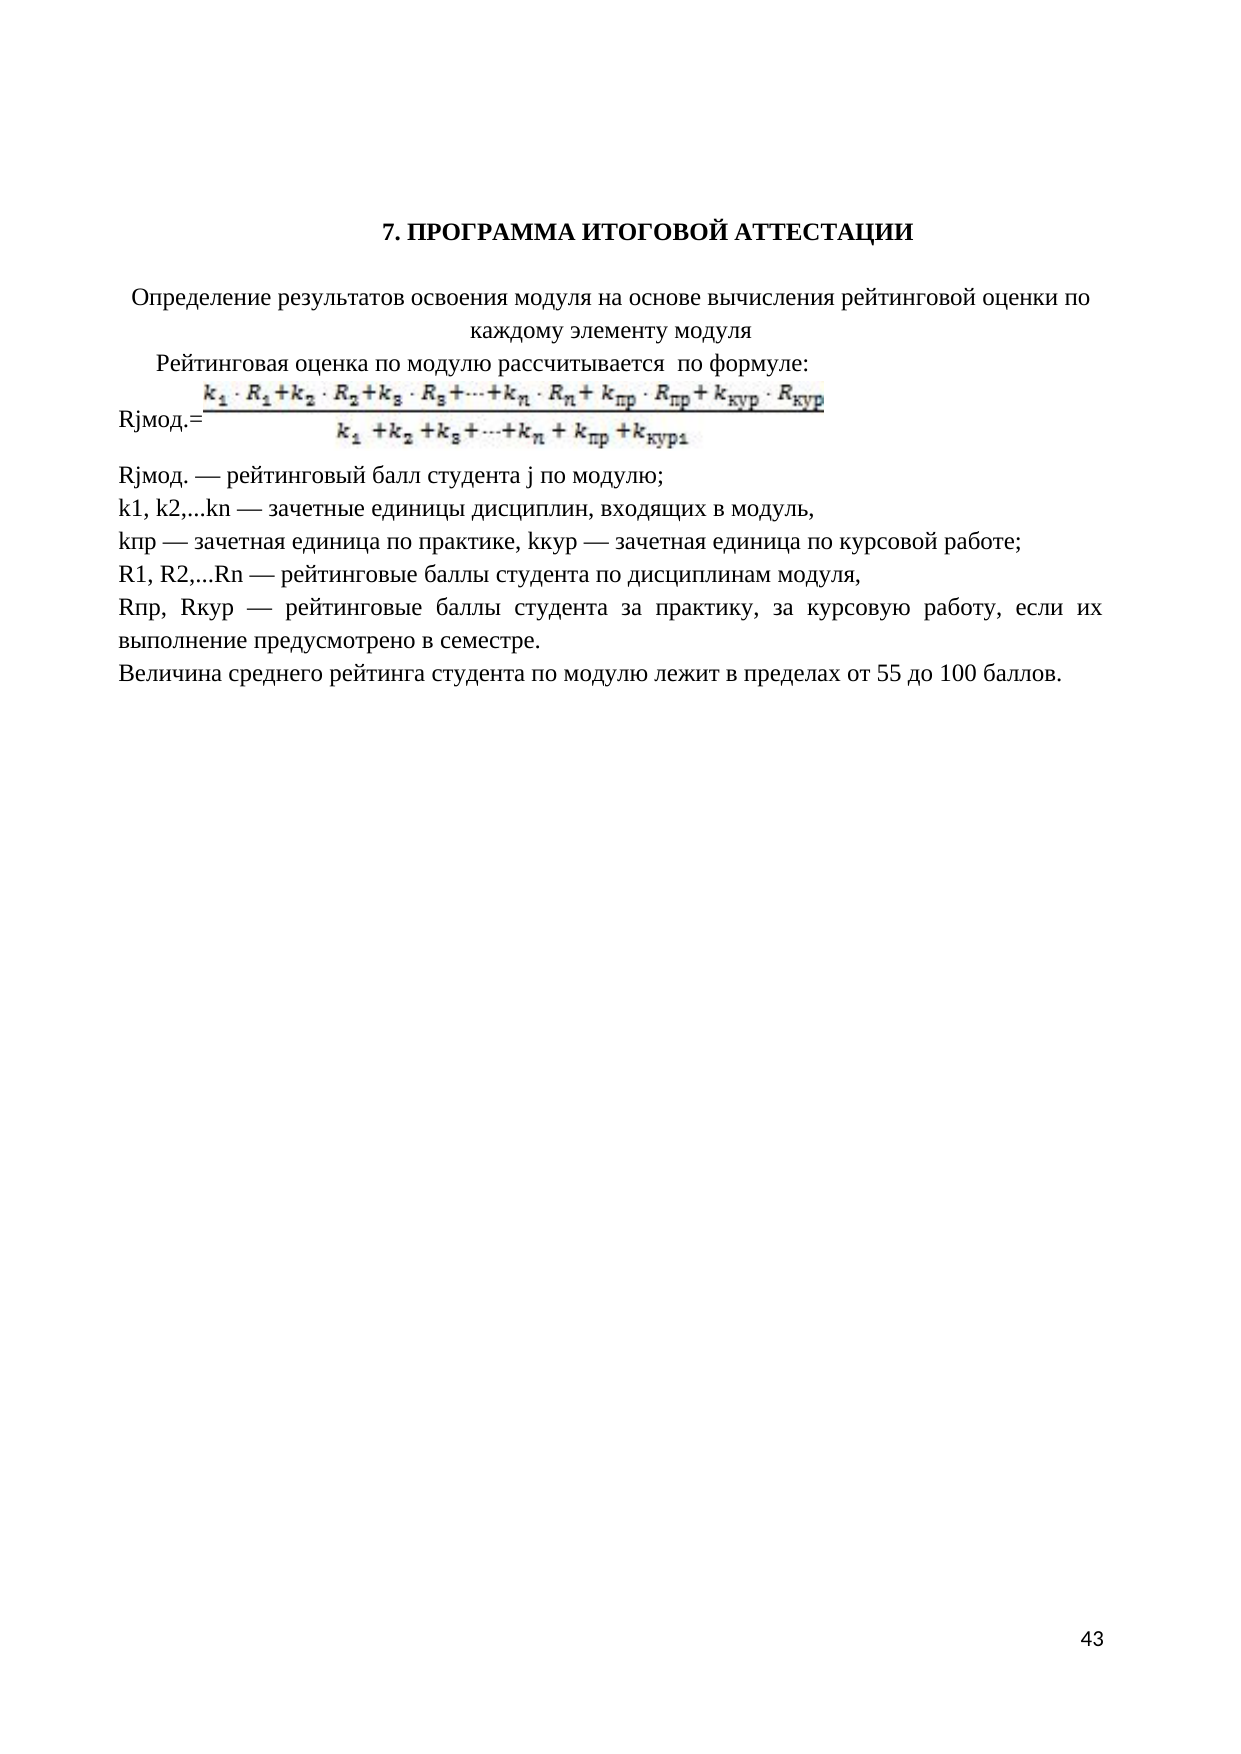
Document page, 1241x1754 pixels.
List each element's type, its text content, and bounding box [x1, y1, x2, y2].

text Рейтинговая оценка по модулю рассчитывается по формуле: [118, 348, 1103, 377]
text Определение результатов освоения модуля на основе вычисления рейтинговой оценки по каждому элементу модуля [118, 282, 1103, 344]
picture [203, 381, 824, 451]
text Rпр, Rкур — рейтинговые баллы студента за практику, за курсовую работу, если их выполнение предусмотрено в семестре. [118, 592, 1103, 654]
text Rjмод. — рейтинговый балл студента j по модулю; [118, 460, 1103, 489]
text Величина среднего рейтинга студента по модулю лежит в пределах от 55 до 100 баллов. [118, 658, 1103, 687]
subtitle ПРОГРАММА ИТОГОВОЙ АТТЕСТАЦИИ [118, 217, 1103, 246]
text R1, R2,...Rn — рейтинговые баллы студента по дисциплинам модуля, [118, 559, 1103, 588]
text kпр — зачетная единица по практике, kкур — зачетная единица по курсовой работе; [118, 526, 1103, 555]
text k1, k2,...kn — зачетные единицы дисциплин, входящих в модуль, [118, 493, 1103, 522]
